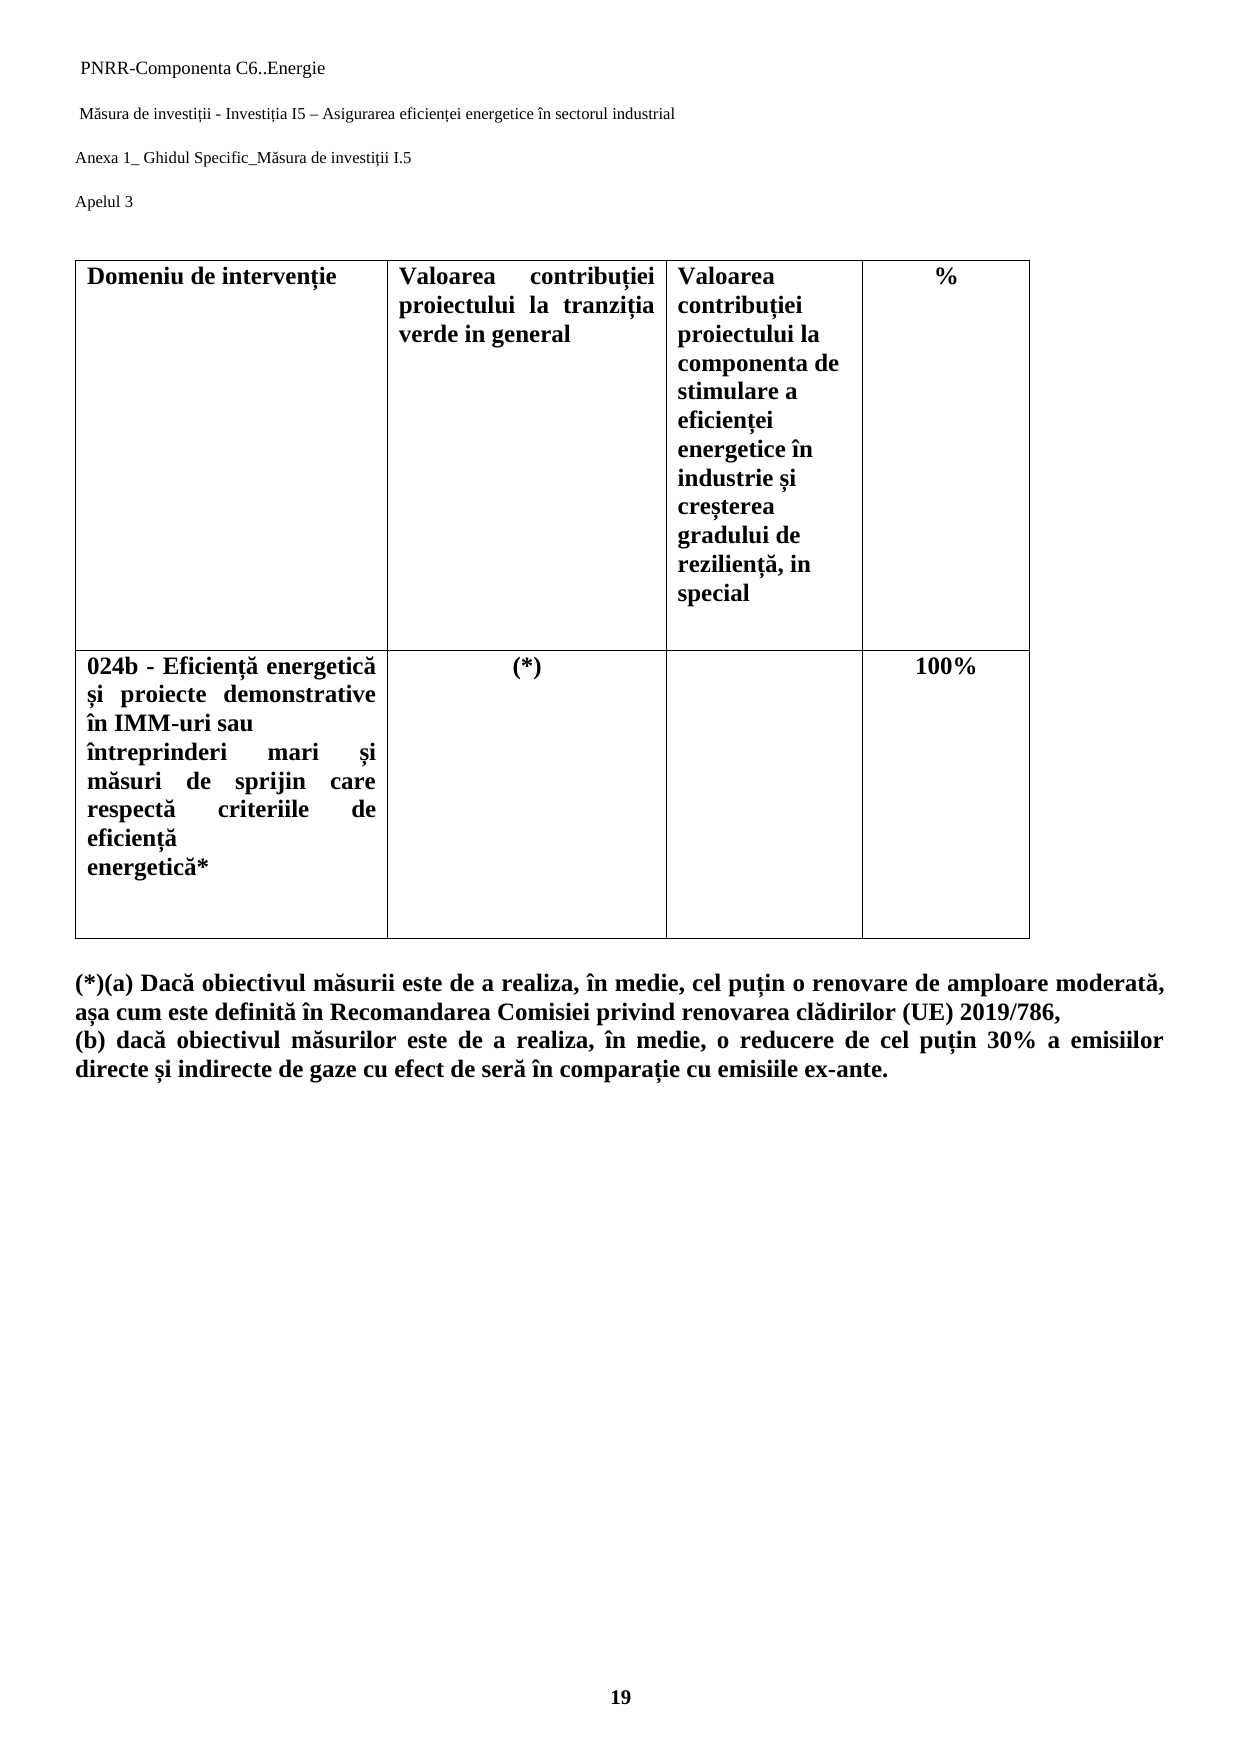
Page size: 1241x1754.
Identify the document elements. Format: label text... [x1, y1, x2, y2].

table_header % [863, 261, 1029, 650]
table_cell [667, 651, 862, 938]
table_header Valoarea contribuției proiectului la tranziția verde in general [388, 261, 666, 650]
text (b) dacă obiectivul măsurilor este de a realiza, în medie, o reducere de cel puțin 30% a emisiilor directe și indirecte de gaze cu efect de seră în comparație cu emisiile ex-ante. [75, 1026, 1166, 1083]
table_cell 100% [863, 651, 1029, 938]
text (*)(a) Dacă obiectivul măsurii este de a realiza, în medie, cel puțin o renovare de amploare moderată, așa cum este definită în Recomandarea Comisiei privind renovarea clădirilor (UE) 2019/786, [75, 968, 1166, 1026]
table_cell 024b - Eficiență energetică și proiecte demonstrative în IMM-uri sau întreprinderi mari și măsuri de sprijin care respectă criteriile de eficiență energetică* [76, 651, 387, 938]
table_cell (*) [388, 651, 666, 938]
table_header Valoarea contribuției proiectului la componenta de stimulare a eficienței energetice în industrie și creșterea gradului de reziliență, in special [667, 261, 862, 650]
table_header Domeniu de intervenție [76, 261, 387, 650]
